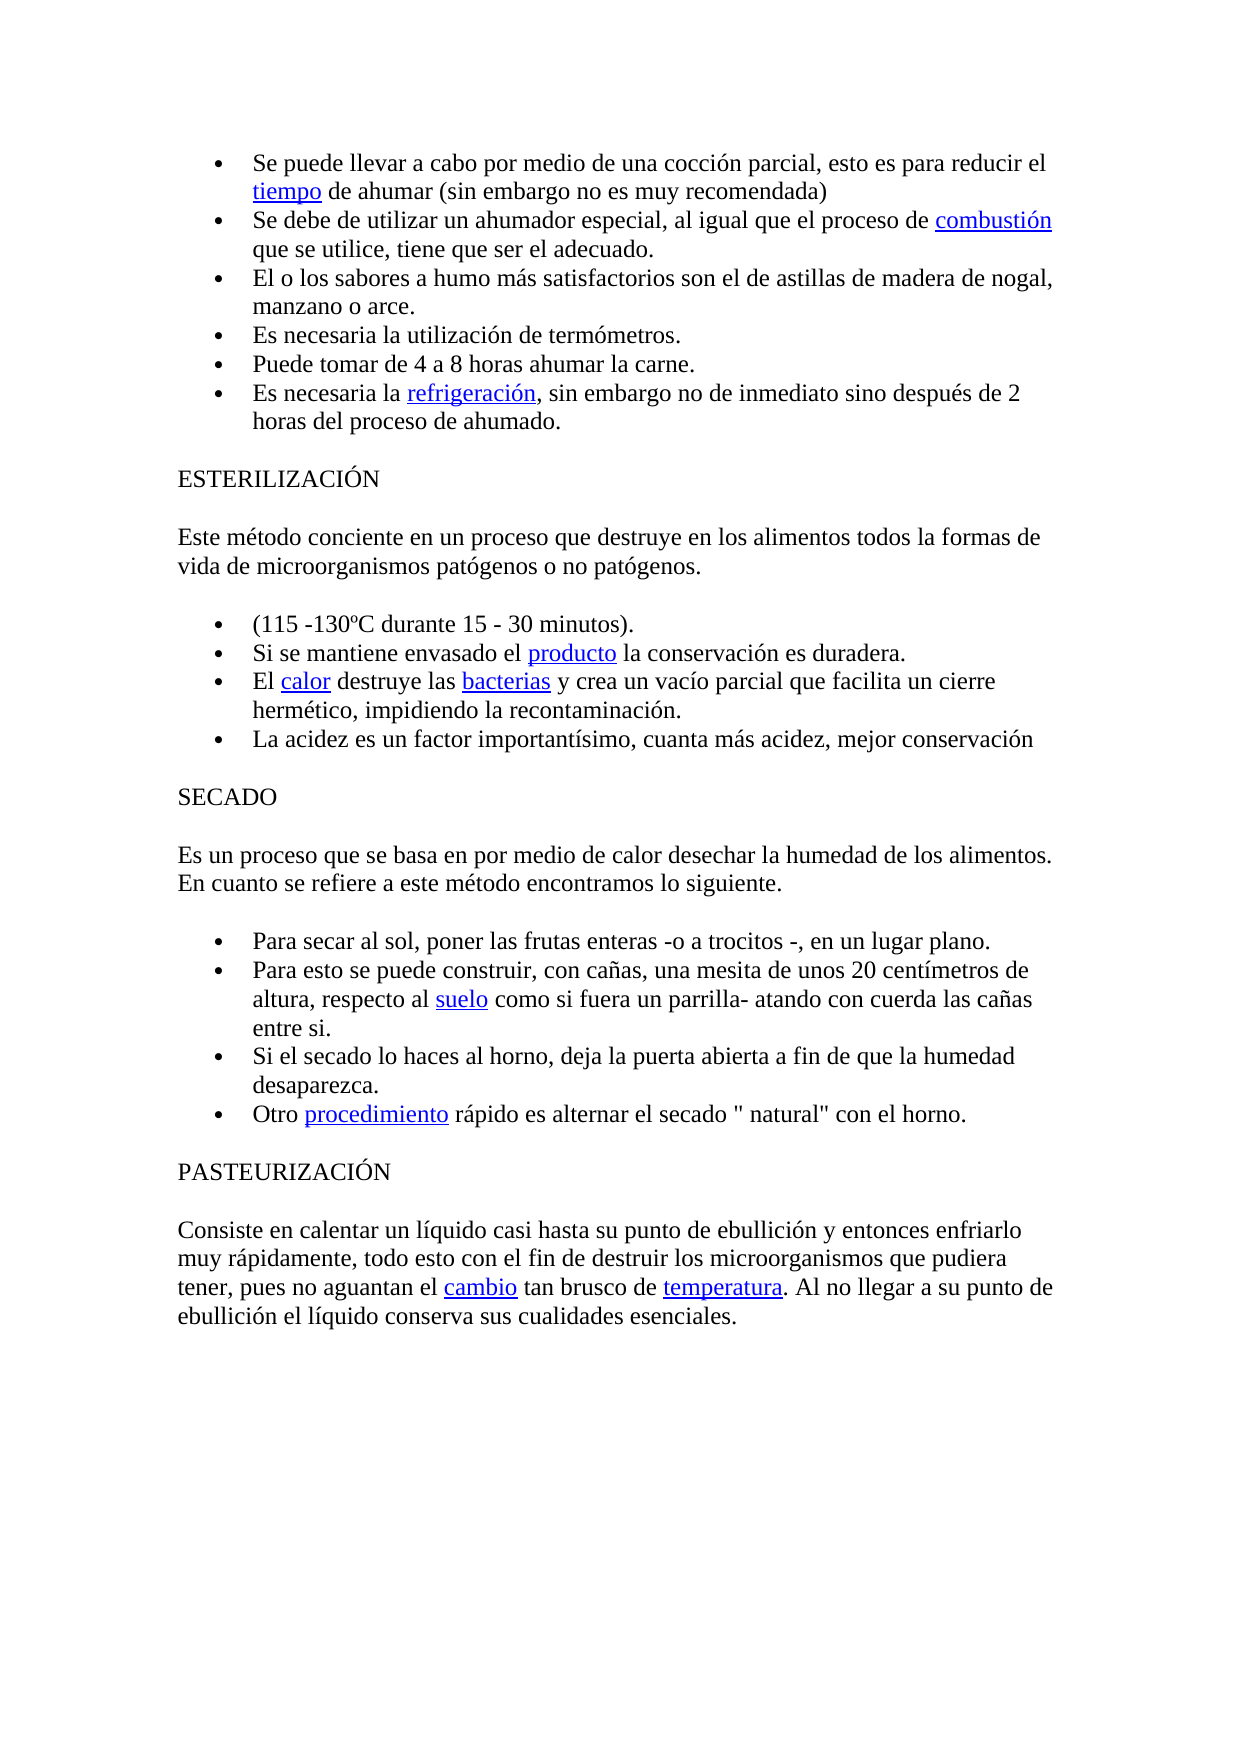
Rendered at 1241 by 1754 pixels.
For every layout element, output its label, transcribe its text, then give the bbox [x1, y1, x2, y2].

list Si se mantiene envasado el producto la conservación es duradera. [215, 638, 1063, 666]
list El o los sabores a humo más satisfactorios son el de astillas de madera de nogal, manzano o arce. [215, 263, 1063, 320]
text Consiste en calentar un líquido casi hasta su punto de ebullición y entonces enfriarlo muy rápidamente, todo esto con el fin de destruir los microorganismos que pudiera tener, pues no aguantan el cambio tan brusco de temperatura. Al no llegar a su punto de ebullición el líquido conserva sus cualidades esenciales. [177, 1215, 1063, 1330]
list El calor destruye las bacterias y crea un vacío parcial que facilita un cierre hermético, impidiendo la recontaminación. [215, 666, 1063, 724]
text SECADO [177, 782, 1063, 811]
list Para secar al sol, poner las frutas enteras -o a trocitos -, en un lugar plano. [215, 926, 1063, 955]
text ESTERILIZACIÓN [177, 464, 1063, 493]
list Para esto se puede construir, con cañas, una mesita de unos 20 centímetros de altura, respecto al suelo como si fuera un parrilla- atando con cuerda las cañas entre si. [215, 955, 1063, 1041]
list La acidez es un factor importantísimo, cuanta más acidez, mejor conservación [215, 724, 1063, 753]
list (115 -130ºC durante 15 - 30 minutos). [215, 609, 1063, 638]
list Se puede llevar a cabo por medio de una cocción parcial, esto es para reducir el tiempo de ahumar (sin embargo no es muy recomendada) [215, 148, 1063, 205]
list Es necesaria la refrigeración, sin embargo no de inmediato sino después de 2 horas del proceso de ahumado. [215, 378, 1063, 435]
list Puede tomar de 4 a 8 horas ahumar la carne. [215, 349, 1063, 378]
list Si el secado lo haces al horno, deja la puerta abierta a fin de que la humedad desaparezca. [215, 1041, 1063, 1099]
list Se debe de utilizar un ahumador especial, al igual que el proceso de combustión que se utilice, tiene que ser el adecuado. [215, 205, 1063, 263]
text Es un proceso que se basa en por medio de calor desechar la humedad de los alimentos. En cuanto se refiere a este método encontramos lo siguiente. [177, 840, 1063, 897]
text Este método conciente en un proceso que destruye en los alimentos todos la formas de vida de microorganismos patógenos o no patógenos. [177, 522, 1063, 580]
list Otro procedimiento rápido es alternar el secado " natural" con el horno. [215, 1099, 1063, 1128]
list Es necesaria la utilización de termómetros. [215, 320, 1063, 349]
text PASTEURIZACIÓN [177, 1157, 1063, 1186]
